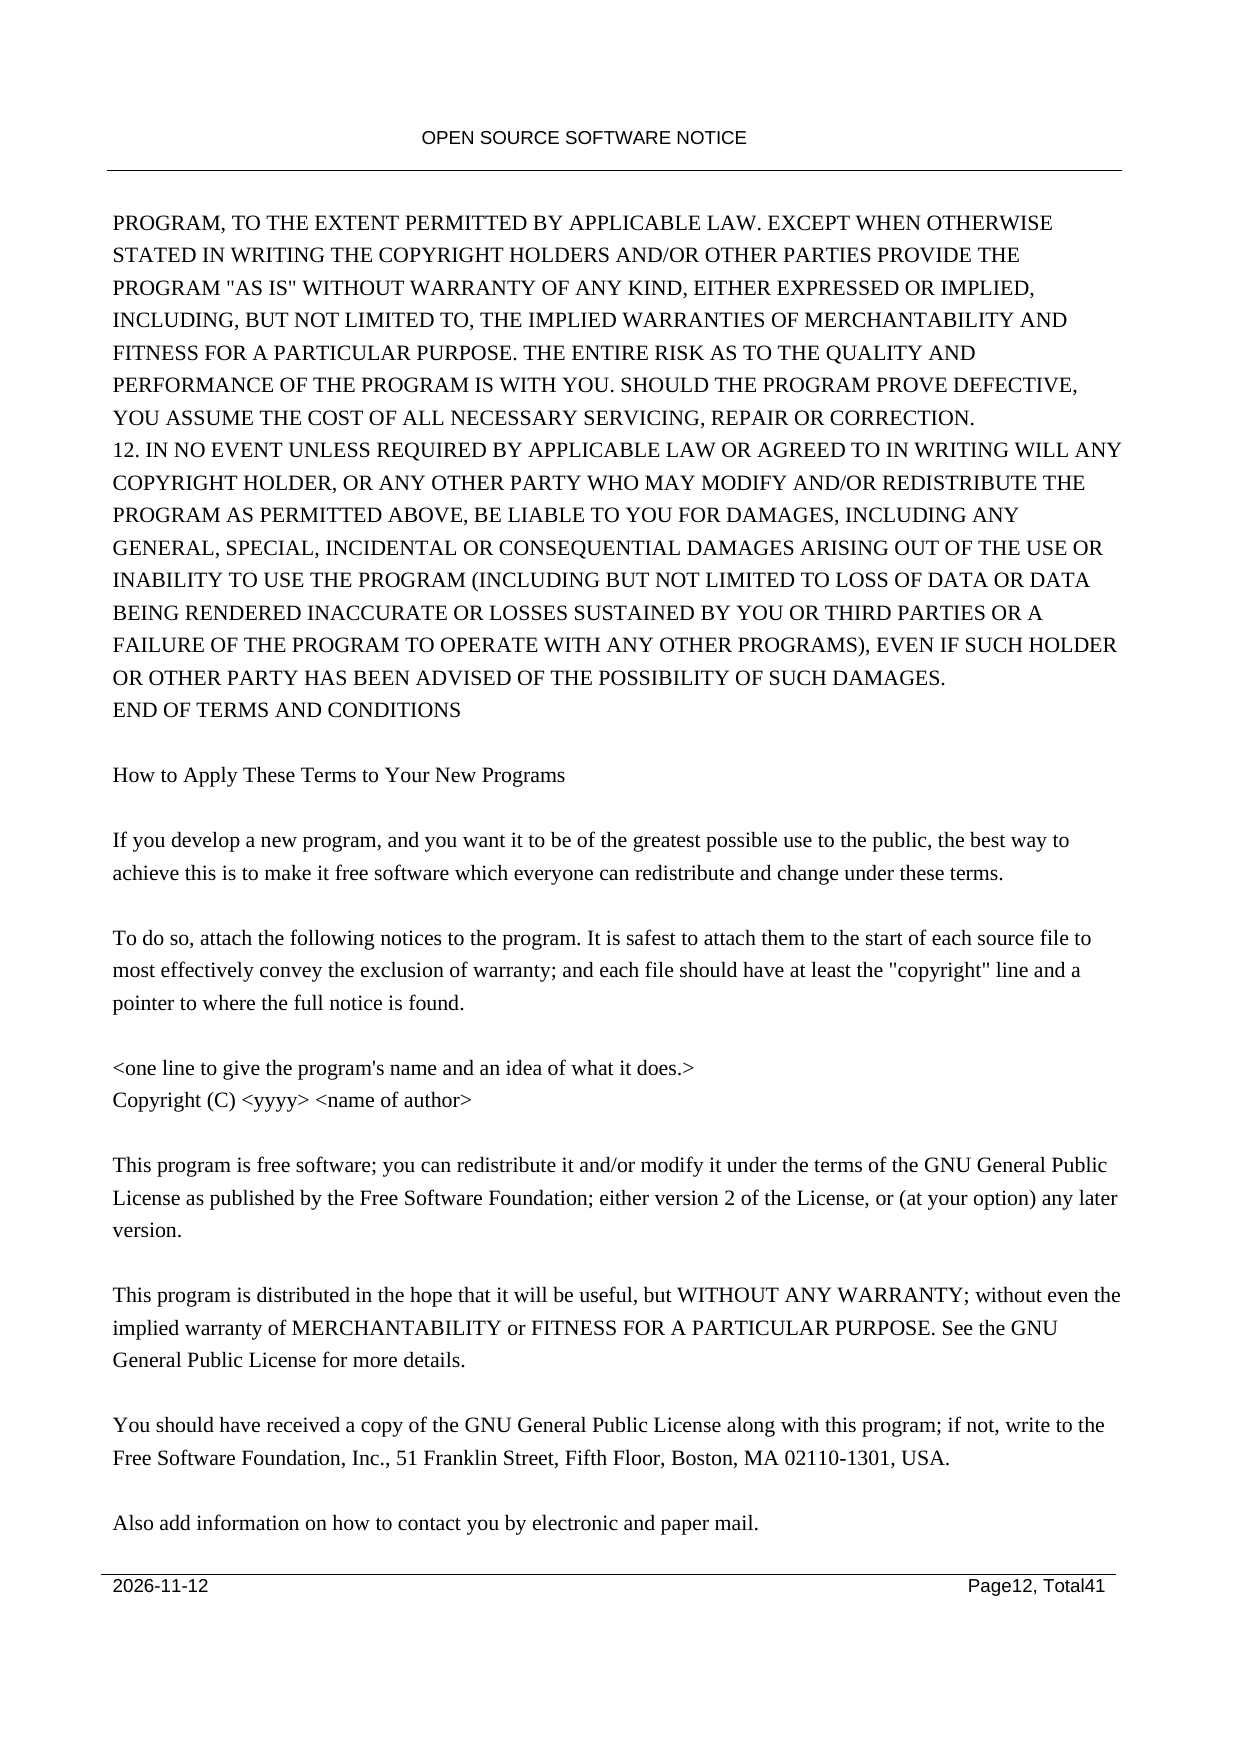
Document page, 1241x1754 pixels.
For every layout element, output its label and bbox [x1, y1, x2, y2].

text [112, 206, 1128, 1539]
